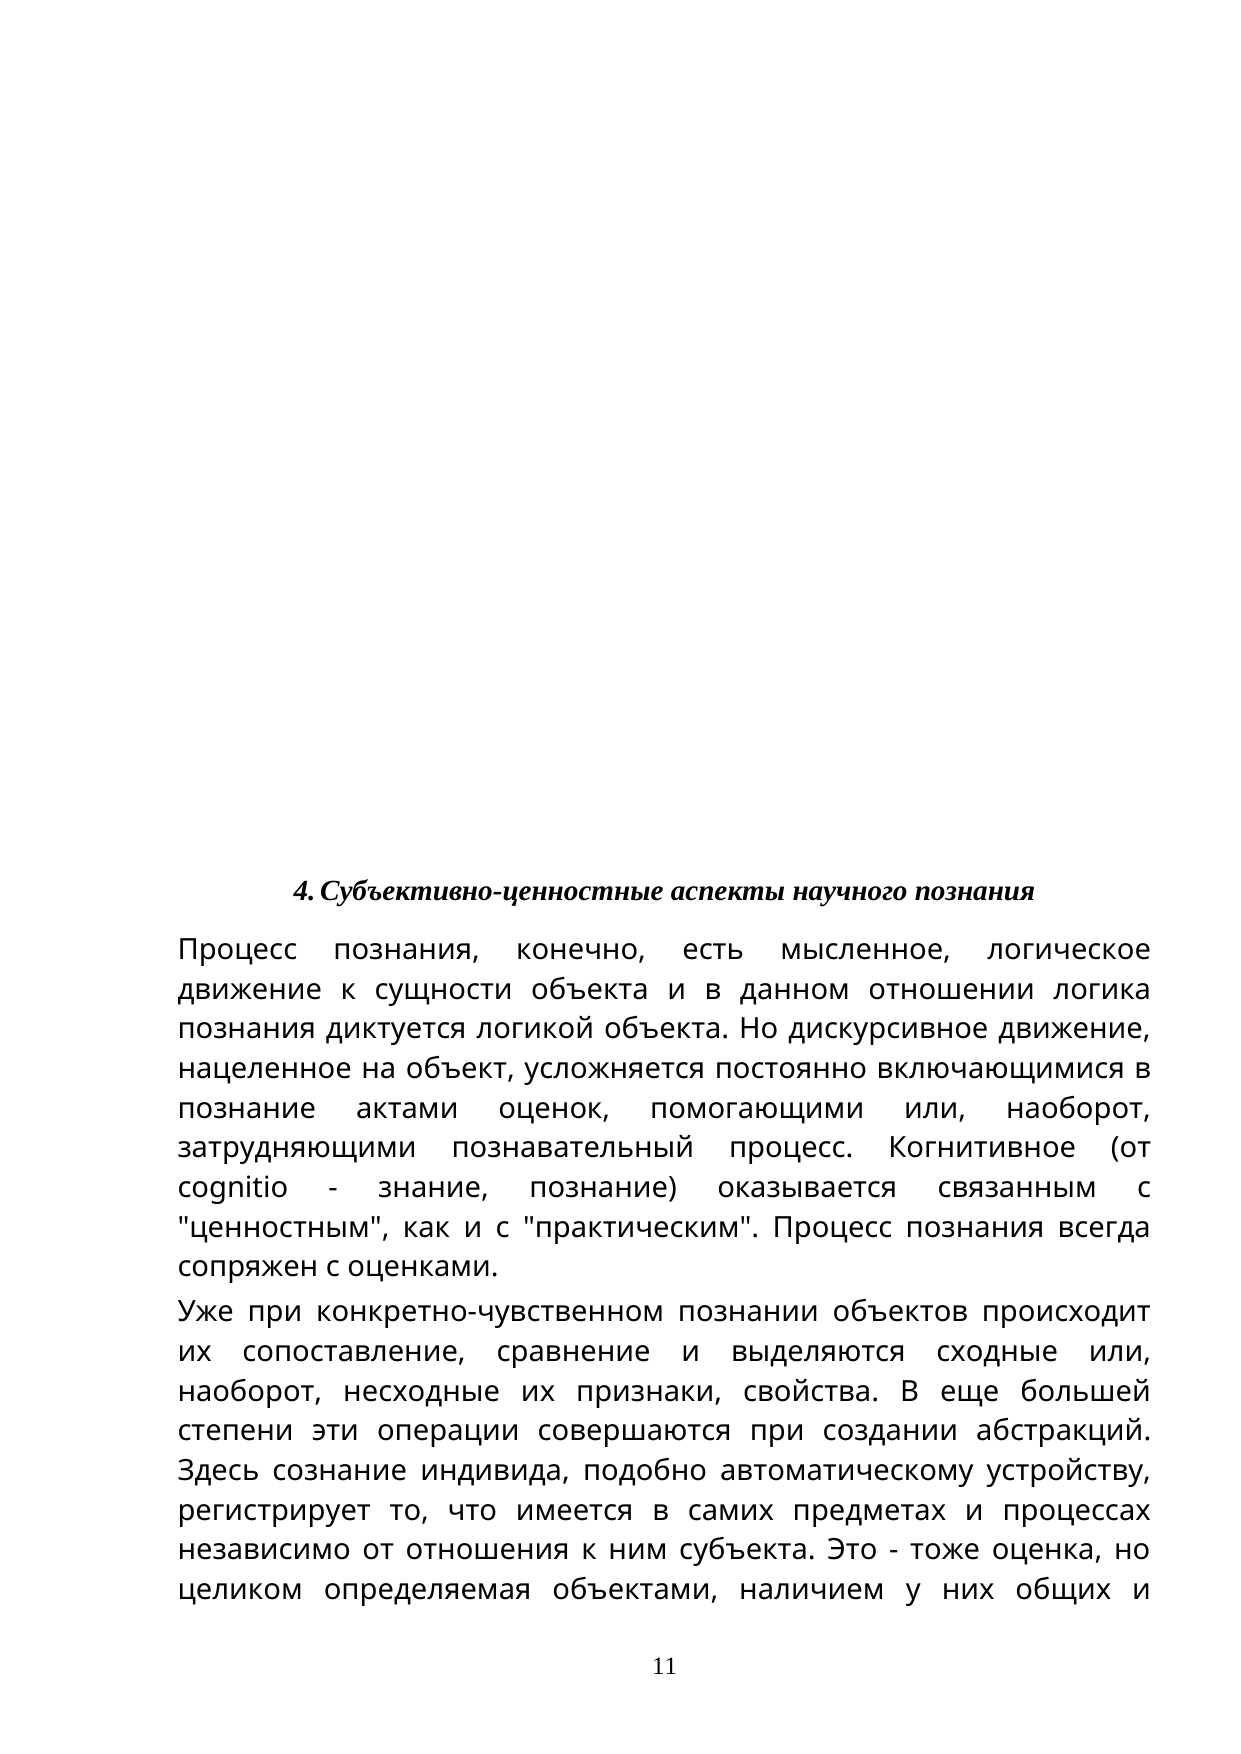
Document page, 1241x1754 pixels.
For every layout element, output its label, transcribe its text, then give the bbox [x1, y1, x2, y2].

text 4. Субъективно-ценностные аспекты научного познания [177, 873, 1152, 906]
text Процесс познания, конечно, есть мысленное, логическое движение к сущности объекта и в данном отношении логика познания диктуется логикой объекта. Но дискурсивное движение, нацеленное на объект, усложняется постоянно включающимися в познание актами оценок, помогающими или, наоборот, затрудняющими познавательный процесс. Когнитивное (от cognitio - знание, познание) оказывается связанным с "ценностным", как и с "практическим". Процесс познания всегда сопряжен с оценками. [177, 928, 1152, 1285]
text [177, 1291, 1152, 1608]
